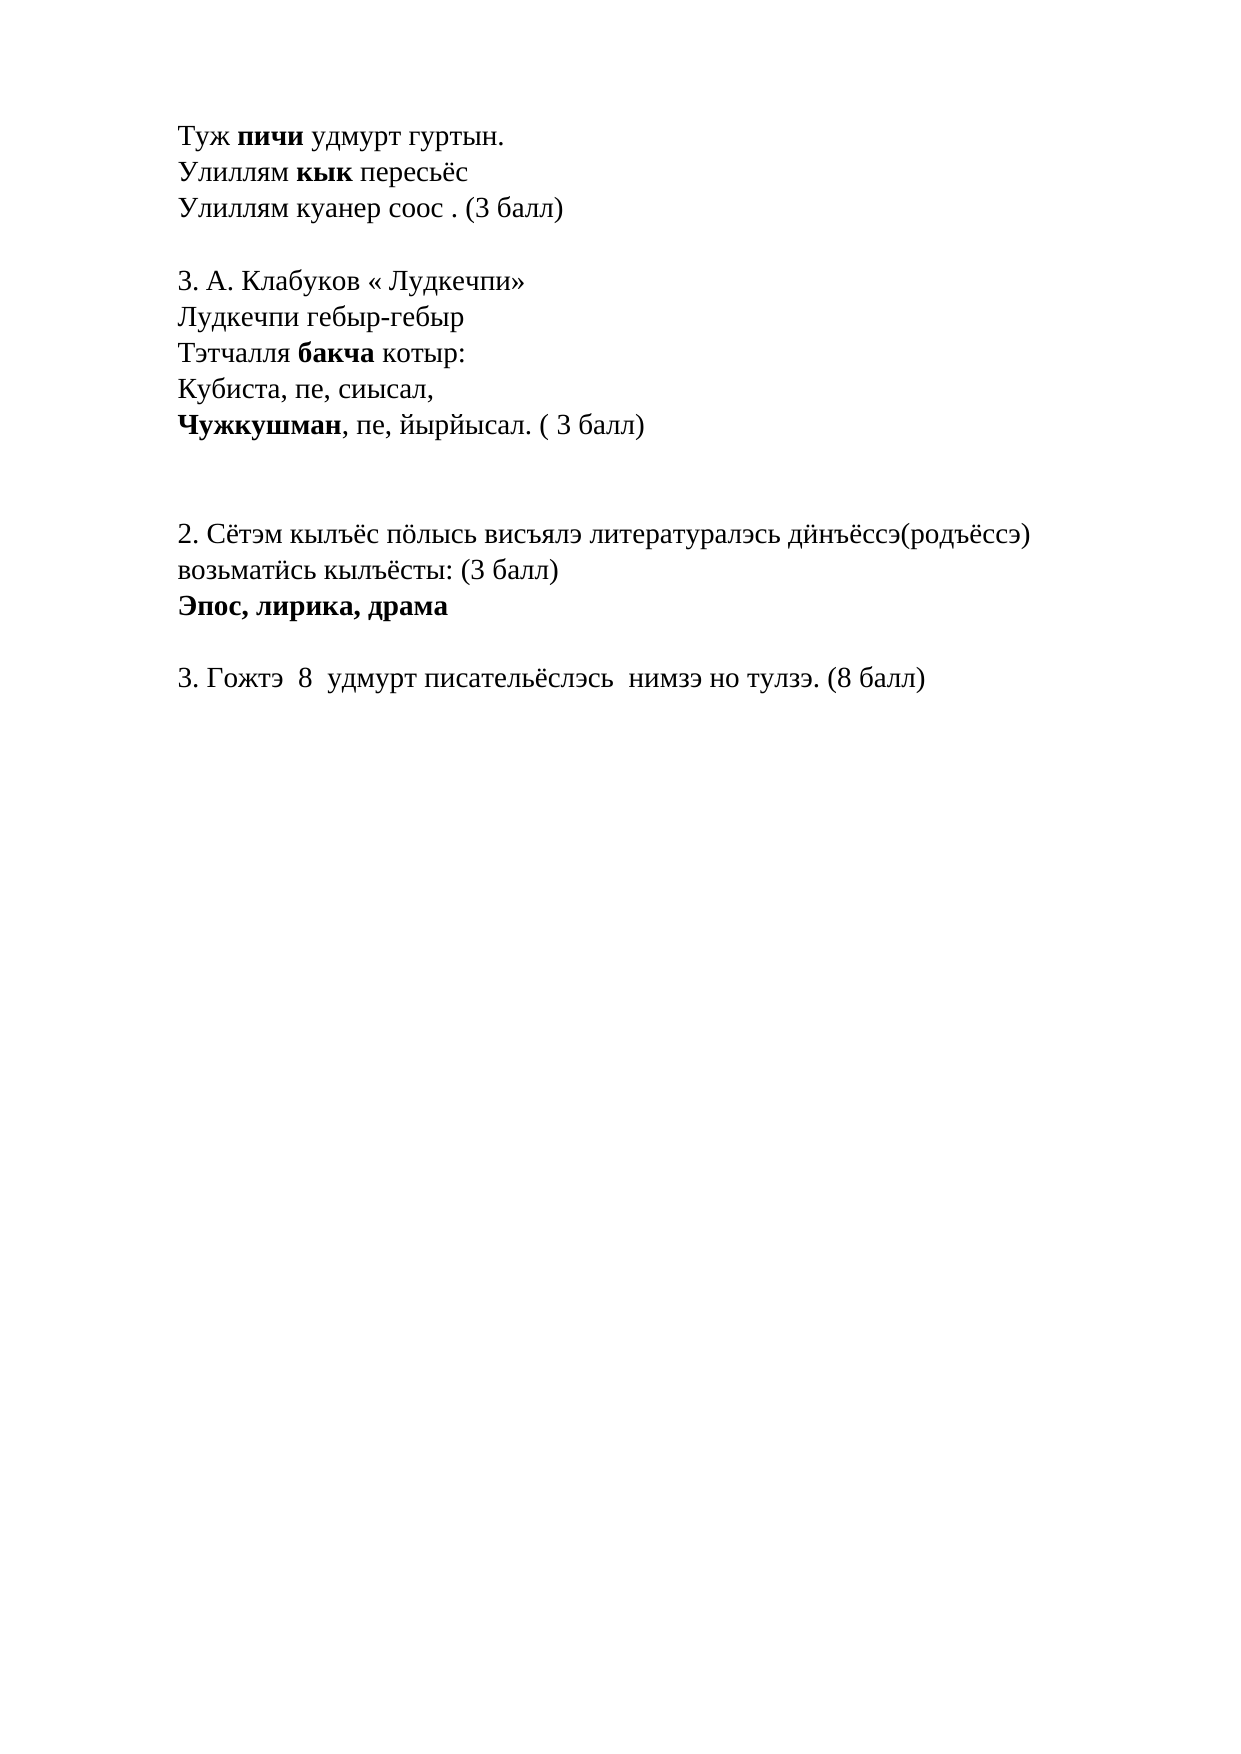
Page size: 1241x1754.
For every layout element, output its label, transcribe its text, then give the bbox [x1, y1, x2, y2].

text Лудкечпи гебыр-гебыр [177, 299, 1152, 333]
text 3. А. Клабуков « Лудкечпи» [177, 263, 1152, 296]
text Эпос, лирика, драма [177, 588, 1152, 622]
text 2. Сётэм кылъёс пӧлысь висъялэ литературалэсь дӥнъёссэ(родъёссэ) возьматӥсь кылъёсты: (3 балл) [177, 516, 1152, 586]
text Улиллям куанер соос . (3 балл) [177, 190, 1152, 224]
text Чужкушман, пе, йырйысал. ( 3 балл) [177, 407, 1152, 441]
text 3. Гожтэ 8 удмурт писательёслэсь нимзэ но тулзэ. (8 балл) [177, 661, 1152, 694]
text Кубиста, пе, сиысал, [177, 371, 1152, 405]
text Тэтчалля бакча котыр: [177, 335, 1152, 369]
text Улиллям кык пересьёс [177, 154, 1152, 188]
text Туж пичи удмурт гуртын. [177, 118, 1152, 152]
